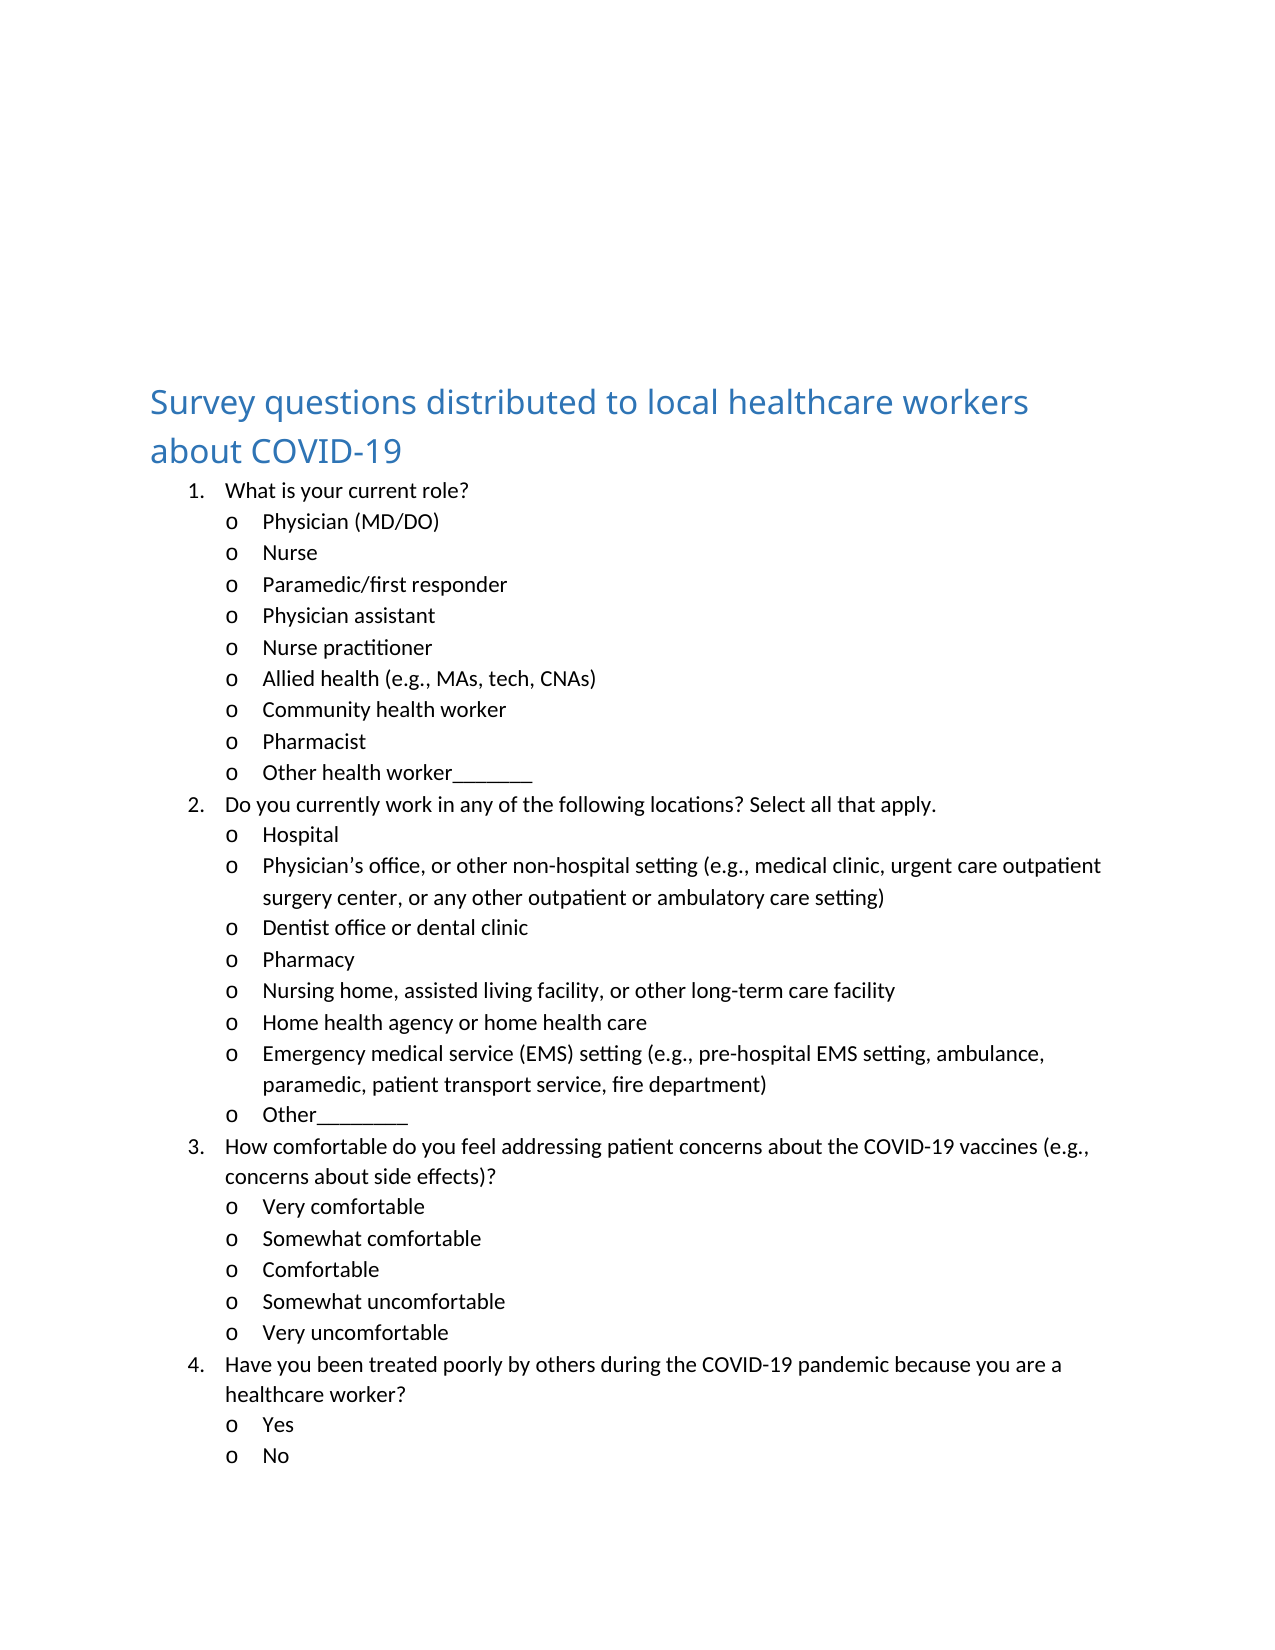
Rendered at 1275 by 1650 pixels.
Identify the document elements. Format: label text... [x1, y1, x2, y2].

list Yes [225, 1410, 1125, 1439]
list Allied health (e.g., MAs, tech, CNAs) [225, 664, 1125, 693]
list Hospital [225, 820, 1125, 849]
list Physician (MD/DO) [225, 507, 1125, 536]
list Nurse practitioner [225, 633, 1125, 662]
list Other health worker_______ [225, 758, 1125, 788]
list Have you been treated poorly by others during the COVID-19 pandemic because you are a healthcare worker? [187, 1350, 1125, 1408]
list Somewhat uncomfortable [225, 1287, 1125, 1316]
list Other________ [225, 1101, 1125, 1130]
list Dentist office or dental clinic [225, 913, 1125, 942]
list Pharmacy [225, 945, 1125, 974]
list What is your current role? [187, 477, 1125, 505]
list Community health worker [225, 696, 1125, 725]
list Somewhat comfortable [225, 1224, 1125, 1253]
list Very uncomfortable [225, 1318, 1125, 1347]
list Nursing home, assisted living facility, or other long-term care facility [225, 976, 1125, 1005]
subtitle Survey questions distributed to local healthcare workers about COVID-19 [150, 379, 1125, 473]
list Very comfortable [225, 1192, 1125, 1222]
list Comfortable [225, 1255, 1125, 1284]
list Emergency medical service (EMS) setting (e.g., pre-hospital EMS setting, ambulance, paramedic, patient transport service, fire department) [225, 1039, 1125, 1098]
list Nurse [225, 538, 1125, 567]
list Pharmacist [225, 727, 1125, 756]
list Physician assistant [225, 601, 1125, 630]
list Do you currently work in any of the following locations? Select all that apply. [187, 790, 1125, 818]
list No [225, 1442, 1125, 1471]
list Home health agency or home health care [225, 1008, 1125, 1037]
list Physician’s office, or other non-hospital setting (e.g., medical clinic, urgent care outpatient surgery center, or any other outpatient or ambulatory care setting) [225, 852, 1125, 911]
list How comfortable do you feel addressing patient concerns about the COVID-19 vaccines (e.g., concerns about side effects)? [187, 1132, 1125, 1190]
list Paramedic/first responder [225, 570, 1125, 599]
